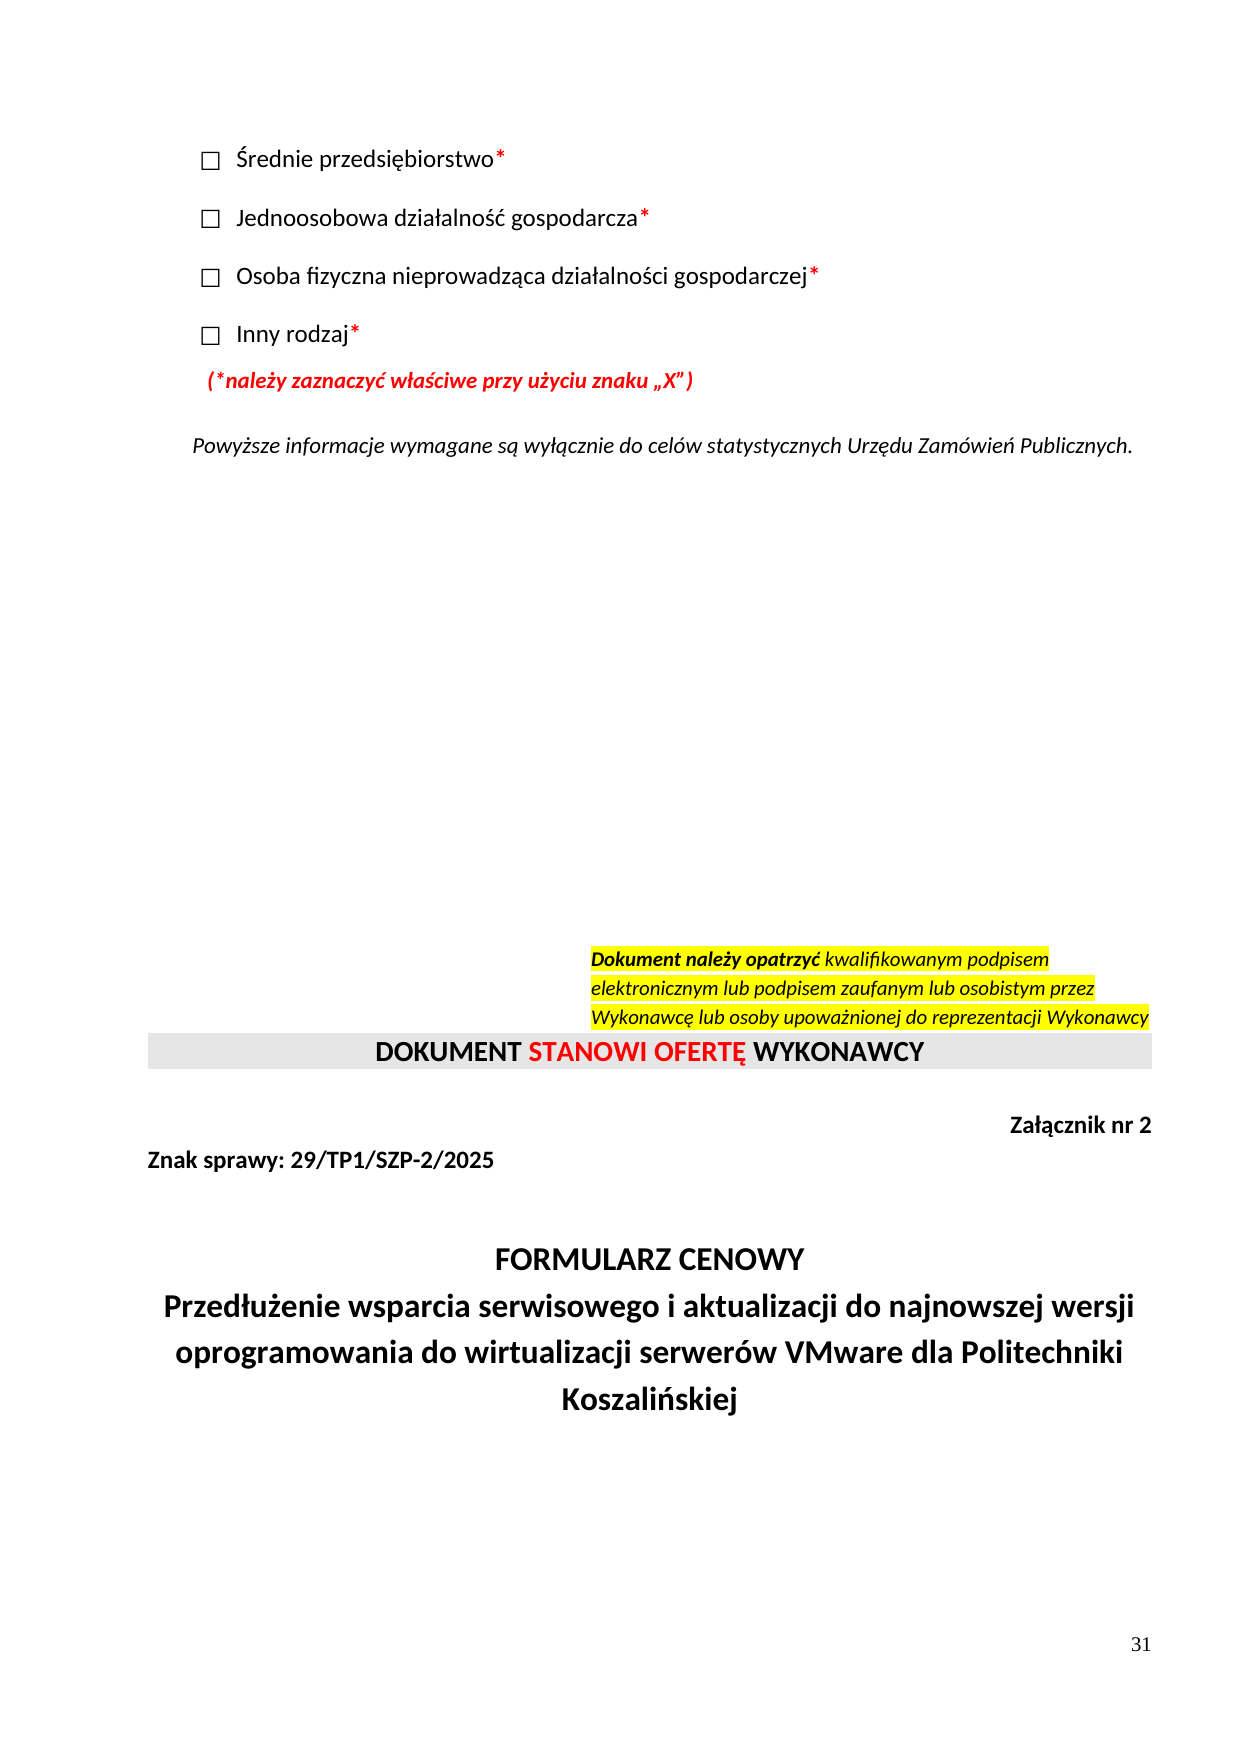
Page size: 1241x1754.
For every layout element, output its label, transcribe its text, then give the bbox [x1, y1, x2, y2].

table_cell Osoba fizyczna nieprowadząca działalności gospodarczej* [236, 250, 1125, 308]
text Powyższe informacje wymagane są wyłącznie do celów statystycznych Urzędu Zamówień Publicznych. [192, 431, 1152, 459]
text Znak sprawy: 29/TP1/SZP-2/2025 [148, 1144, 1152, 1175]
text (*należy zaznaczyć właściwe przy użyciu znaku „X”) [207, 367, 1152, 395]
table_cell Jednoosobowa działalność gospodarcza* [236, 191, 1125, 250]
text FORMULARZ CENOWY [148, 1238, 1152, 1278]
table_cell Inny rodzaj* [236, 308, 1125, 367]
text Załącznik nr 2 [148, 1109, 1152, 1140]
text Przedłużenie wsparcia serwisowego i aktualizacji do najnowszej wersji oprogramowania do wirtualizacji serwerów VMware dla Politechniki Koszalińskiej [148, 1284, 1152, 1419]
text DOKUMENT STANOWI OFERTĘ WYKONAWCY [148, 1033, 1152, 1069]
table_cell Średnie przedsiębiorstwo* [236, 133, 1125, 191]
text Dokument należy opatrzyć kwalifikowanym podpisem elektronicznym lub podpisem zaufanym lub osobistym przez Wykonawcę lub osoby upoważnionej do reprezentacji Wykonawcy [591, 946, 1152, 1030]
